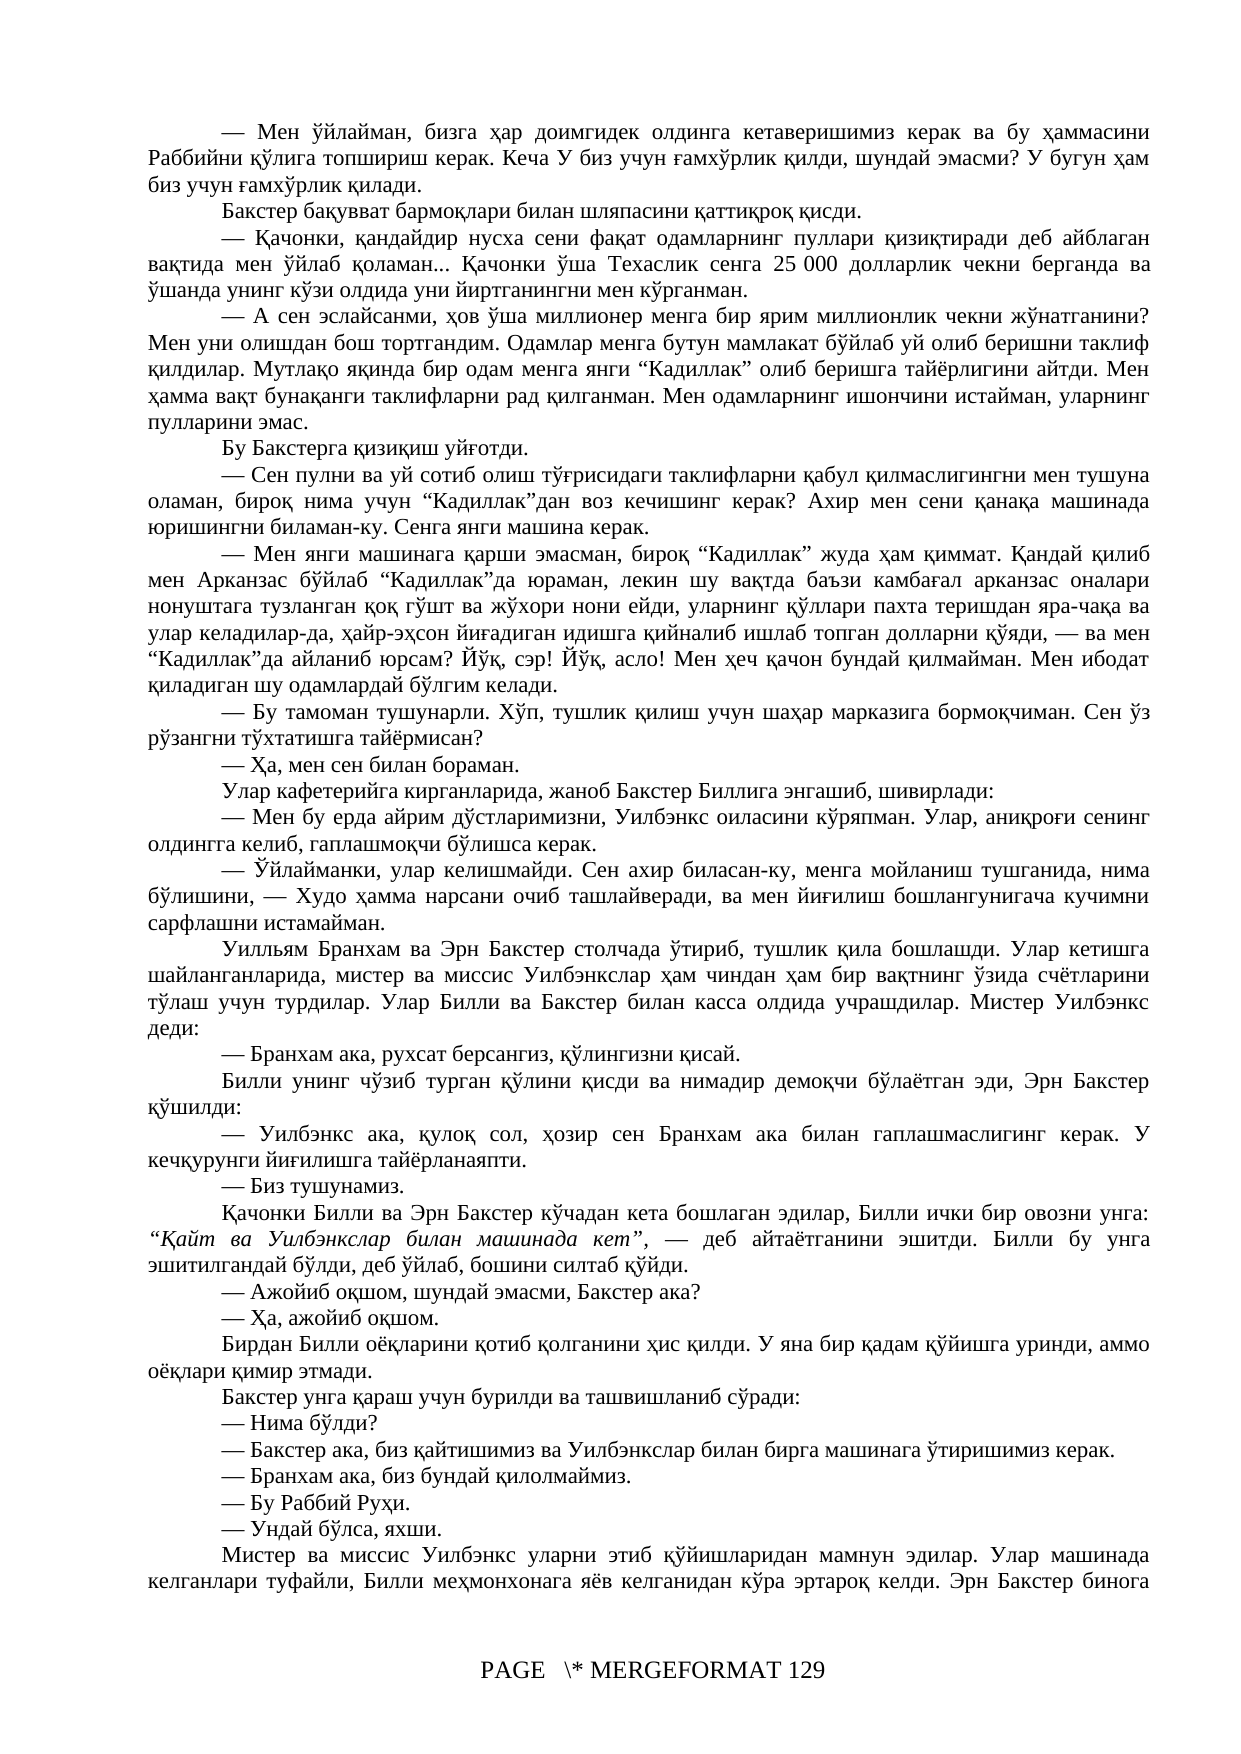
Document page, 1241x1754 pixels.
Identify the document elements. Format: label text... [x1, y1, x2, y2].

text Билли унинг чўзиб турган қўлини қисди ва нимадир демоқчи бўлаётган эди, Эрн Бакстер қўшилди: [148, 1067, 1152, 1119]
text ― Сен пулни ва уй сотиб олиш тўғрисидаги таклифларни қабул қилмаслигингни мен тушуна оламан, бироқ нима учун “Кадиллак”дан воз кечишинг керак? Ахир мен сени қанақа машинада юришингни биламан-ку. Сенга янги машина керак. [148, 461, 1152, 540]
text ― Ҳа, мен сен билан бораман. [148, 751, 1152, 777]
text Қачонки Билли ва Эрн Бакстер кўчадан кета бошлаган эдилар, Билли ички бир овозни унга: “Қайт ва Уилбэнкслар билан машинада кет”, ― деб айтаётганини эшитди. Билли бу унга эшитилгандай бўлди, деб ўйлаб, бошини силтаб қўйди. [148, 1199, 1152, 1278]
text ― Мен ўйлайман, бизга ҳар доимгидек олдинга кетаверишимиз керак ва бу ҳаммасини Раббийни қўлига топшириш керак. Кеча У биз учун ғамхўрлик қилди, шундай эмасми? У бугун ҳам биз учун ғамхўрлик қилади. [148, 118, 1152, 197]
text ― Бу тамоман тушунарли. Хўп, тушлик қилиш учун шаҳар марказига бормоқчиман. Сен ўз рўзангни тўхтатишга тайёрмисан? [148, 698, 1152, 751]
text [148, 1541, 1152, 1594]
text Улар кафетерийга кирганларида, жаноб Бакстер Биллига энгашиб, шивирлади: [148, 777, 1152, 803]
text ― Мен бу ерда айрим дўстларимизни, Уилбэнкс оиласини кўряпман. Улар, аниқроғи сенинг олдингга келиб, гаплашмоқчи бўлишса керак. [148, 803, 1152, 856]
text ― Ҳа, ажойиб оқшом. [148, 1304, 1152, 1330]
text ― Нима бўлди? [148, 1409, 1152, 1436]
text Уилльям Бранхам ва Эрн Бакстер столчада ўтириб, тушлик қила бошлашди. Улар кетишга шайланганларида, мистер ва миссис Уилбэнкслар ҳам чиндан ҳам бир вақтнинг ўзида счётларини тўлаш учун турдилар. Улар Билли ва Бакстер билан касса олдида учрашдилар. Мистер Уилбэнкс деди: [148, 935, 1152, 1041]
text Бакстер унга қараш учун бурилди ва ташвишланиб сўради: [148, 1383, 1152, 1409]
text ― Қачонки, қандайдир нусха сени фақат одамларнинг пуллари қизиқтиради деб айблаган вақтида мен ўйлаб қоламан... Қачонки ўша Техаслик сенга 25 000 долларлик чекни берганда ва ўшанда унинг кўзи олдида уни йиртганингни мен кўрганман. [148, 223, 1152, 303]
text Бу Бакстерга қизиқиш уйғотди. [148, 434, 1152, 461]
text ― Уилбэнкс ака, қулоқ сол, ҳозир сен Бранхам ака билан гаплашмаслигинг керак. У кечқурунги йиғилишга тайёрланаяпти. [148, 1119, 1152, 1172]
text ― Бу Раббий Руҳи. [148, 1488, 1152, 1515]
text Бирдан Билли оёқларини қотиб қолганини ҳис қилди. У яна бир қадам қўйишга уринди, аммо оёқлари қимир этмади. [148, 1330, 1152, 1383]
text ― Мен янги машинага қарши эмасман, бироқ “Кадиллак” жуда ҳам қиммат. Қандай қилиб мен Арканзас бўйлаб “Кадиллак”да юраман, лекин шу вақтда баъзи камбағал арканзас оналари нонуштага тузланган қоқ гўшт ва жўхори нони ейди, уларнинг қўллари пахта теришдан яра-чақа ва улар келадилар-да, ҳайр-эҳсон йиғадиган идишга қийналиб ишлаб топган долларни қўяди, ― ва мен “Кадиллак”да айланиб юрсам? Йўқ, сэр! Йўқ, асло! Мен ҳеч қачон бундай қилмайман. Мен ибодат қиладиган шу одамлардай бўлгим келади. [148, 540, 1152, 698]
text ― Биз тушунамиз. [148, 1172, 1152, 1199]
text ― Ундай бўлса, яхши. [148, 1515, 1152, 1541]
text ― Бранхам ака, биз бундай қилолмаймиз. [148, 1462, 1152, 1488]
text Бакстер бақувват бармоқлари билан шляпасини қаттиқроқ қисди. [148, 197, 1152, 223]
text ― Бранхам ака, рухсат берсангиз, қўлингизни қисай. [148, 1041, 1152, 1067]
text ― А сен эслайсанми, ҳов ўша миллионер менга бир ярим миллионлик чекни жўнатганини? Мен уни олишдан бош тортгандим. Одамлар менга бутун мамлакат бўйлаб уй олиб беришни таклиф қилдилар. Мутлақо яқинда бир одам менга янги “Кадиллак” олиб беришга тайёрлигини айтди. Мен ҳамма вақт бунақанги таклифларни рад қилганман. Мен одамларнинг ишончини истайман, уларнинг пулларини эмас. [148, 303, 1152, 434]
text ― Ажойиб оқшом, шундай эмасми, Бакстер ака? [148, 1278, 1152, 1304]
text ― Ўйлайманки, улар келишмайди. Сен ахир биласан-ку, менга мойланиш тушганида, нима бўлишини, ― Худо ҳамма нарсани очиб ташлайверади, ва мен йиғилиш бошлангунигача кучимни сарфлашни истамайман. [148, 856, 1152, 935]
text ― Бакстер ака, биз қайтишимиз ва Уилбэнкслар билан бирга машинага ўтиришимиз керак. [148, 1436, 1152, 1462]
